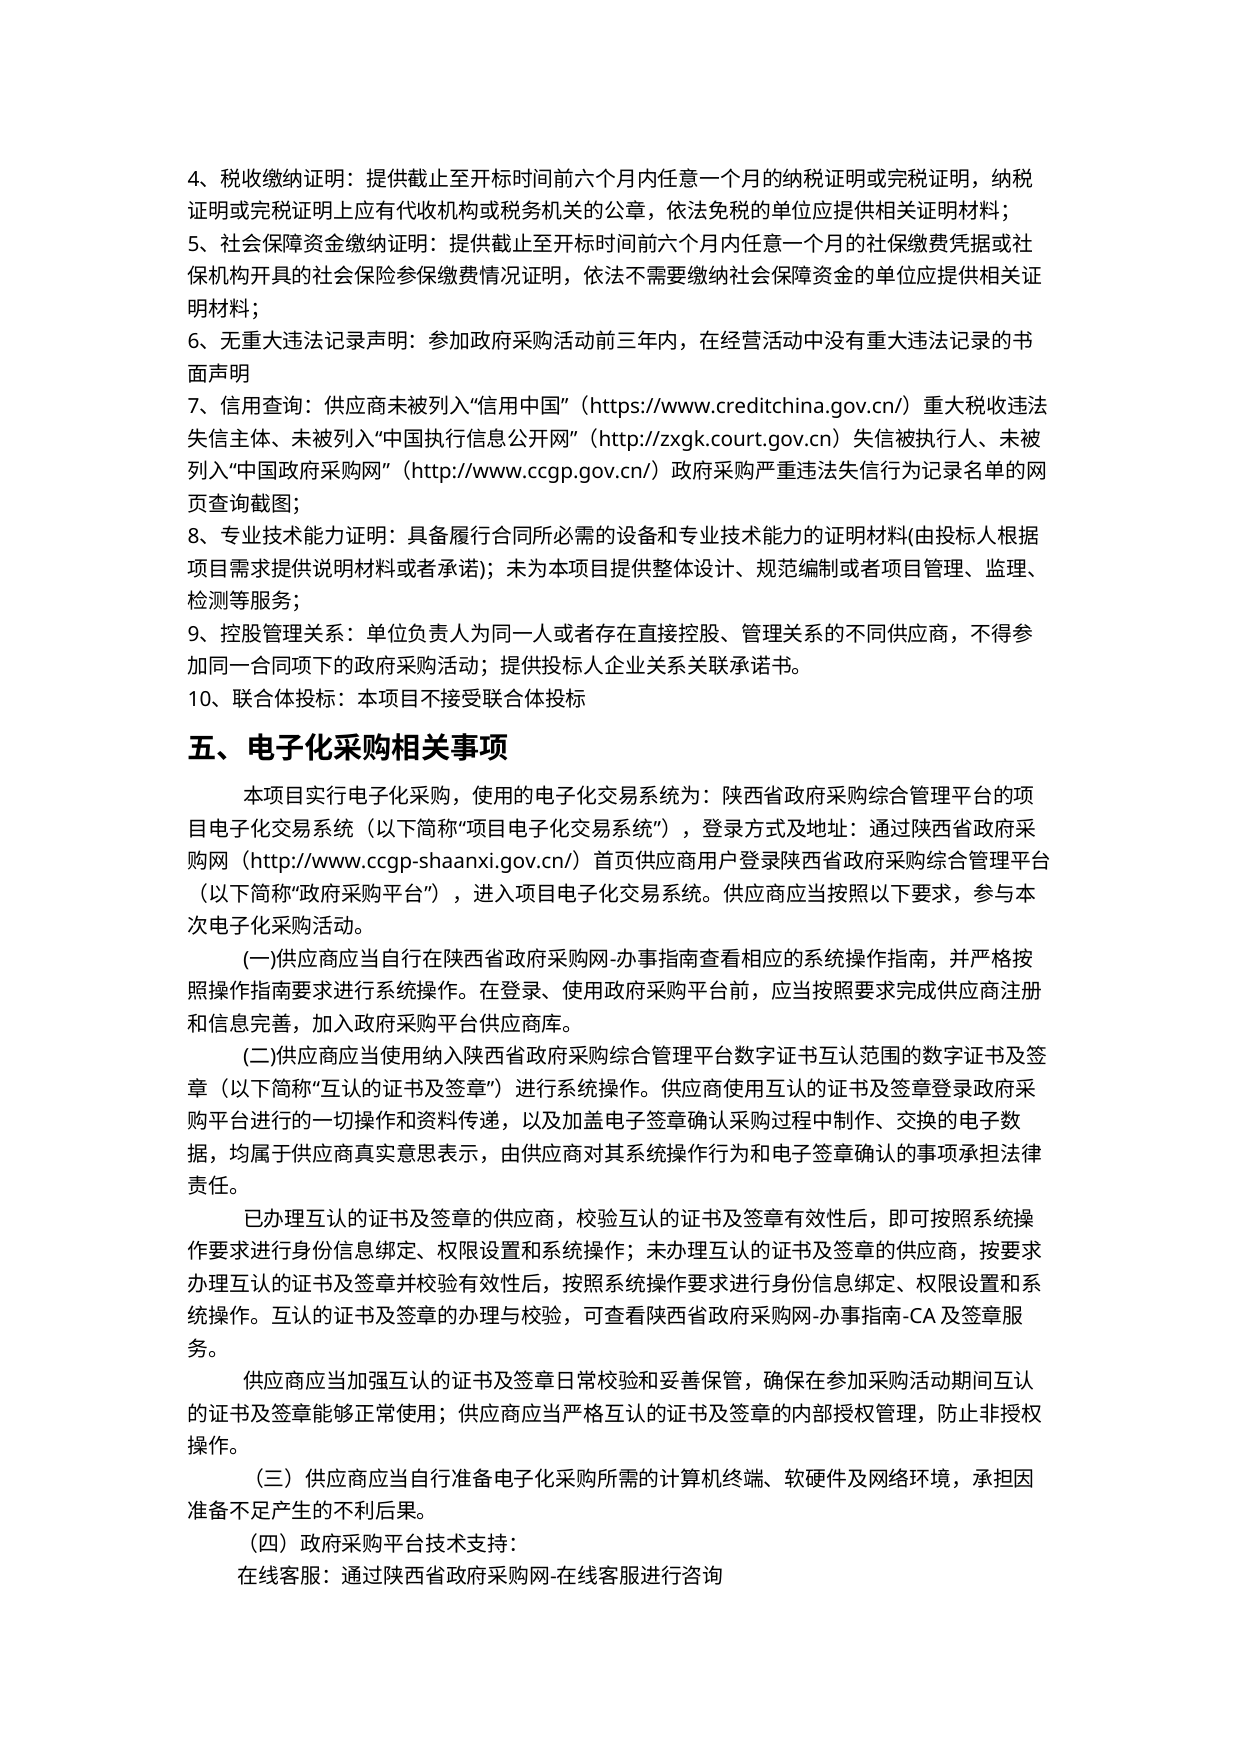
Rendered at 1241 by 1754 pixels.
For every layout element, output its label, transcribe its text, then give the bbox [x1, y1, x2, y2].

text 在线客服：通过陕西省政府采购网-在线客服进行咨询 [187, 1559, 1053, 1592]
text 9、控股管理关系：单位负责人为同一人或者存在直接控股、管理关系的不同供应商，不得参加同一合同项下的政府采购活动；提供投标人企业关系关联承诺书。 [187, 617, 1053, 682]
text 4、税收缴纳证明：提供截止至开标时间前六个月内任意一个月的纳税证明或完税证明，纳税证明或完税证明上应有代收机构或税务机关的公章，依法免税的单位应提供相关证明材料； [187, 162, 1053, 227]
text （三）供应商应当自行准备电子化采购所需的计算机终端、软硬件及网络环境，承担因准备不足产生的不利后果。 [187, 1462, 1053, 1527]
text 8、专业技术能力证明：具备履行合同所必需的设备和专业技术能力的证明材料(由投标人根据项目需求提供说明材料或者承诺)；未为本项目提供整体设计、规范编制或者项目管理、监理、检测等服务； [187, 519, 1053, 617]
text 10、联合体投标：本项目不接受联合体投标 [187, 682, 1053, 714]
text 本项目实行电子化采购，使用的电子化交易系统为：陕西省政府采购综合管理平台的项目电子化交易系统（以下简称“项目电子化交易系统”），登录方式及地址：通过陕西省政府采购网（http://www.ccgp-shaanxi.gov.cn/）首页供应商用户登录陕西省政府采购综合管理平台（以下简称“政府采购平台”），进入项目电子化交易系统。供应商应当按照以下要求，参与本次电子化采购活动。 [187, 779, 1053, 942]
text 供应商应当加强互认的证书及签章日常校验和妥善保管，确保在参加采购活动期间互认的证书及签章能够正常使用；供应商应当严格互认的证书及签章的内部授权管理，防止非授权操作。 [187, 1364, 1053, 1462]
text 7、信用查询：供应商未被列入“信用中国”（https://www.creditchina.gov.cn/）重大税收违法失信主体、未被列入“中国执行信息公开网”（http://zxgk.court.gov.cn）失信被执行人、未被列入“中国政府采购网”（http://www.ccgp.gov.cn/）政府采购严重违法失信行为记录名单的网页查询截图； [187, 389, 1053, 519]
text 5、社会保障资金缴纳证明：提供截止至开标时间前六个月内任意一个月的社保缴费凭据或社保机构开具的社会保险参保缴费情况证明，依法不需要缴纳社会保障资金的单位应提供相关证明材料； [187, 227, 1053, 324]
text 已办理互认的证书及签章的供应商，校验互认的证书及签章有效性后，即可按照系统操作要求进行身份信息绑定、权限设置和系统操作；未办理互认的证书及签章的供应商，按要求办理互认的证书及签章并校验有效性后，按照系统操作要求进行身份信息绑定、权限设置和系统操作。互认的证书及签章的办理与校验，可查看陕西省政府采购网-办事指南-CA及签章服务。 [187, 1202, 1053, 1364]
text (二)供应商应当使用纳入陕西省政府采购综合管理平台数字证书互认范围的数字证书及签章（以下简称“互认的证书及签章”）进行系统操作。供应商使用互认的证书及签章登录政府采购平台进行的一切操作和资料传递，以及加盖电子签章确认采购过程中制作、交换的电子数据，均属于供应商真实意思表示，由供应商对其系统操作行为和电子签章确认的事项承担法律责任。 [187, 1039, 1053, 1202]
text 6、无重大违法记录声明：参加政府采购活动前三年内，在经营活动中没有重大违法记录的书面声明 [187, 324, 1053, 389]
text 五、电子化采购相关事项 [187, 714, 1053, 779]
text (一)供应商应当自行在陕西省政府采购网-办事指南查看相应的系统操作指南，并严格按照操作指南要求进行系统操作。在登录、使用政府采购平台前，应当按照要求完成供应商注册和信息完善，加入政府采购平台供应商库。 [187, 942, 1053, 1039]
text （四）政府采购平台技术支持： [187, 1527, 1053, 1559]
